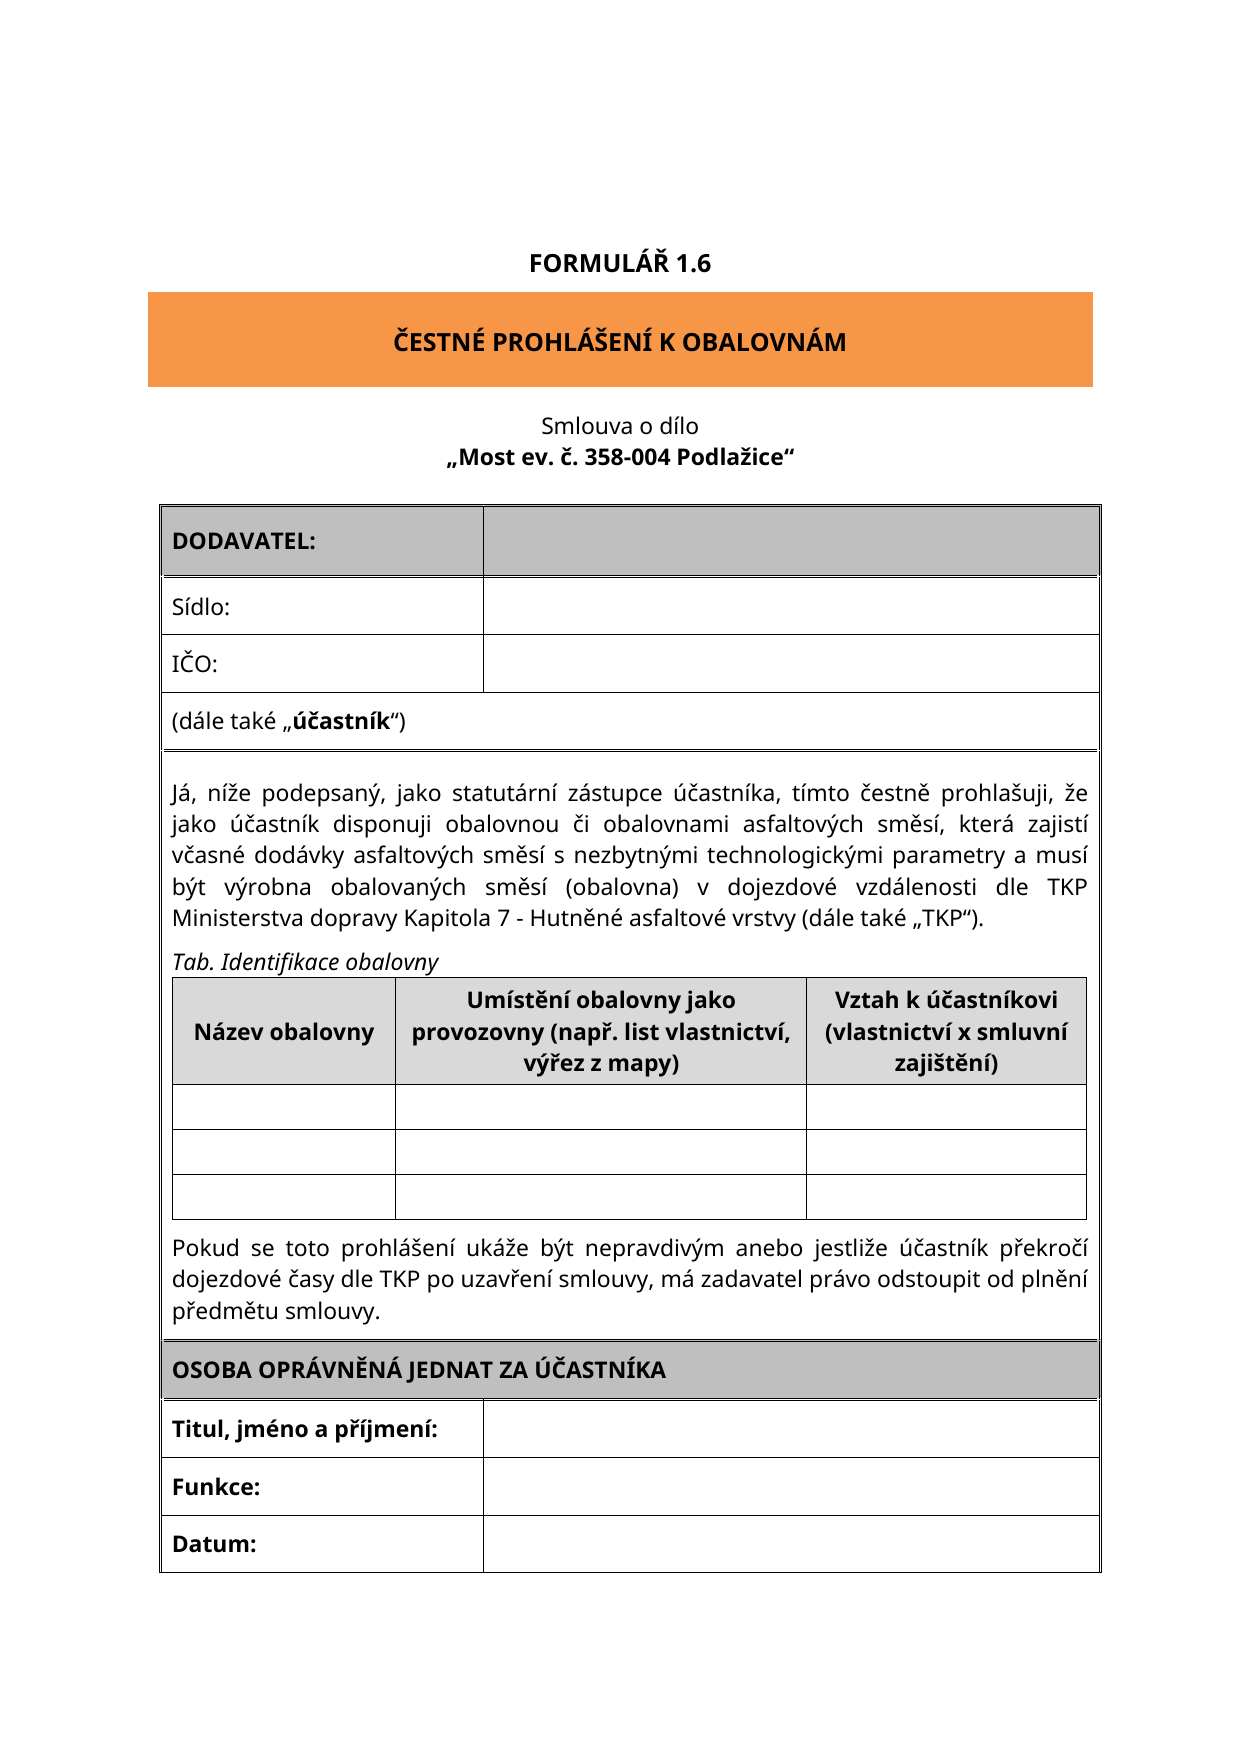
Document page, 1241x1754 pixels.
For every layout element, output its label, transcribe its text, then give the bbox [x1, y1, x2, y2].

table_header DODAVATEL: [162, 507, 483, 575]
table_cell Datum: [162, 1516, 483, 1572]
table_cell Titul, jméno a příjmení: [160, 1398, 483, 1457]
table_cell Funkce: [162, 1458, 483, 1514]
table_cell (dále také „účastník“) [162, 693, 1099, 749]
table_cell Sídlo: [160, 575, 483, 634]
text Smlouva o dílo [148, 410, 1093, 441]
table_cell Já, níže podepsaný, jako statutární zástupce účastníka, tímto čestně prohlašuji, že jako účastník disponuji obalovnou či obalovnami asfaltových směsí, která zajistí včasné dodávky asfaltových směsí s nezbytnými technologickými parametry a musí být výrobna obalovaných směsí (obalovna) v dojezdové vzdálenosti dle TKP Ministerstva dopravy Kapitola 7 - Hutněné asfaltové vrstvy (dále také „TKP“). Tab. Identifikace obalovny Pokud se toto prohlášení ukáže být nepravdivým anebo jestliže účastník překročí dojezdové časy dle TKP po uzavření smlouvy, má zadavatel právo odstoupit od plnění předmětu smlouvy. [160, 749, 1101, 1338]
table_cell [484, 575, 1101, 634]
table_cell [484, 635, 1099, 692]
text FORMULÁŘ 1.6 [148, 245, 1093, 279]
table_header [484, 507, 1099, 575]
table_cell IČO: [162, 635, 483, 692]
table_cell [484, 1458, 1099, 1514]
table_cell [484, 1398, 1101, 1457]
table_cell [484, 1516, 1099, 1572]
text „Most ev. č. 358-004 Podlažice“ [148, 441, 1093, 472]
text čestné Prohlášení k obalovnám [148, 324, 1093, 359]
table_cell osoba oprávněná jednat za účastníka [162, 1339, 1099, 1398]
